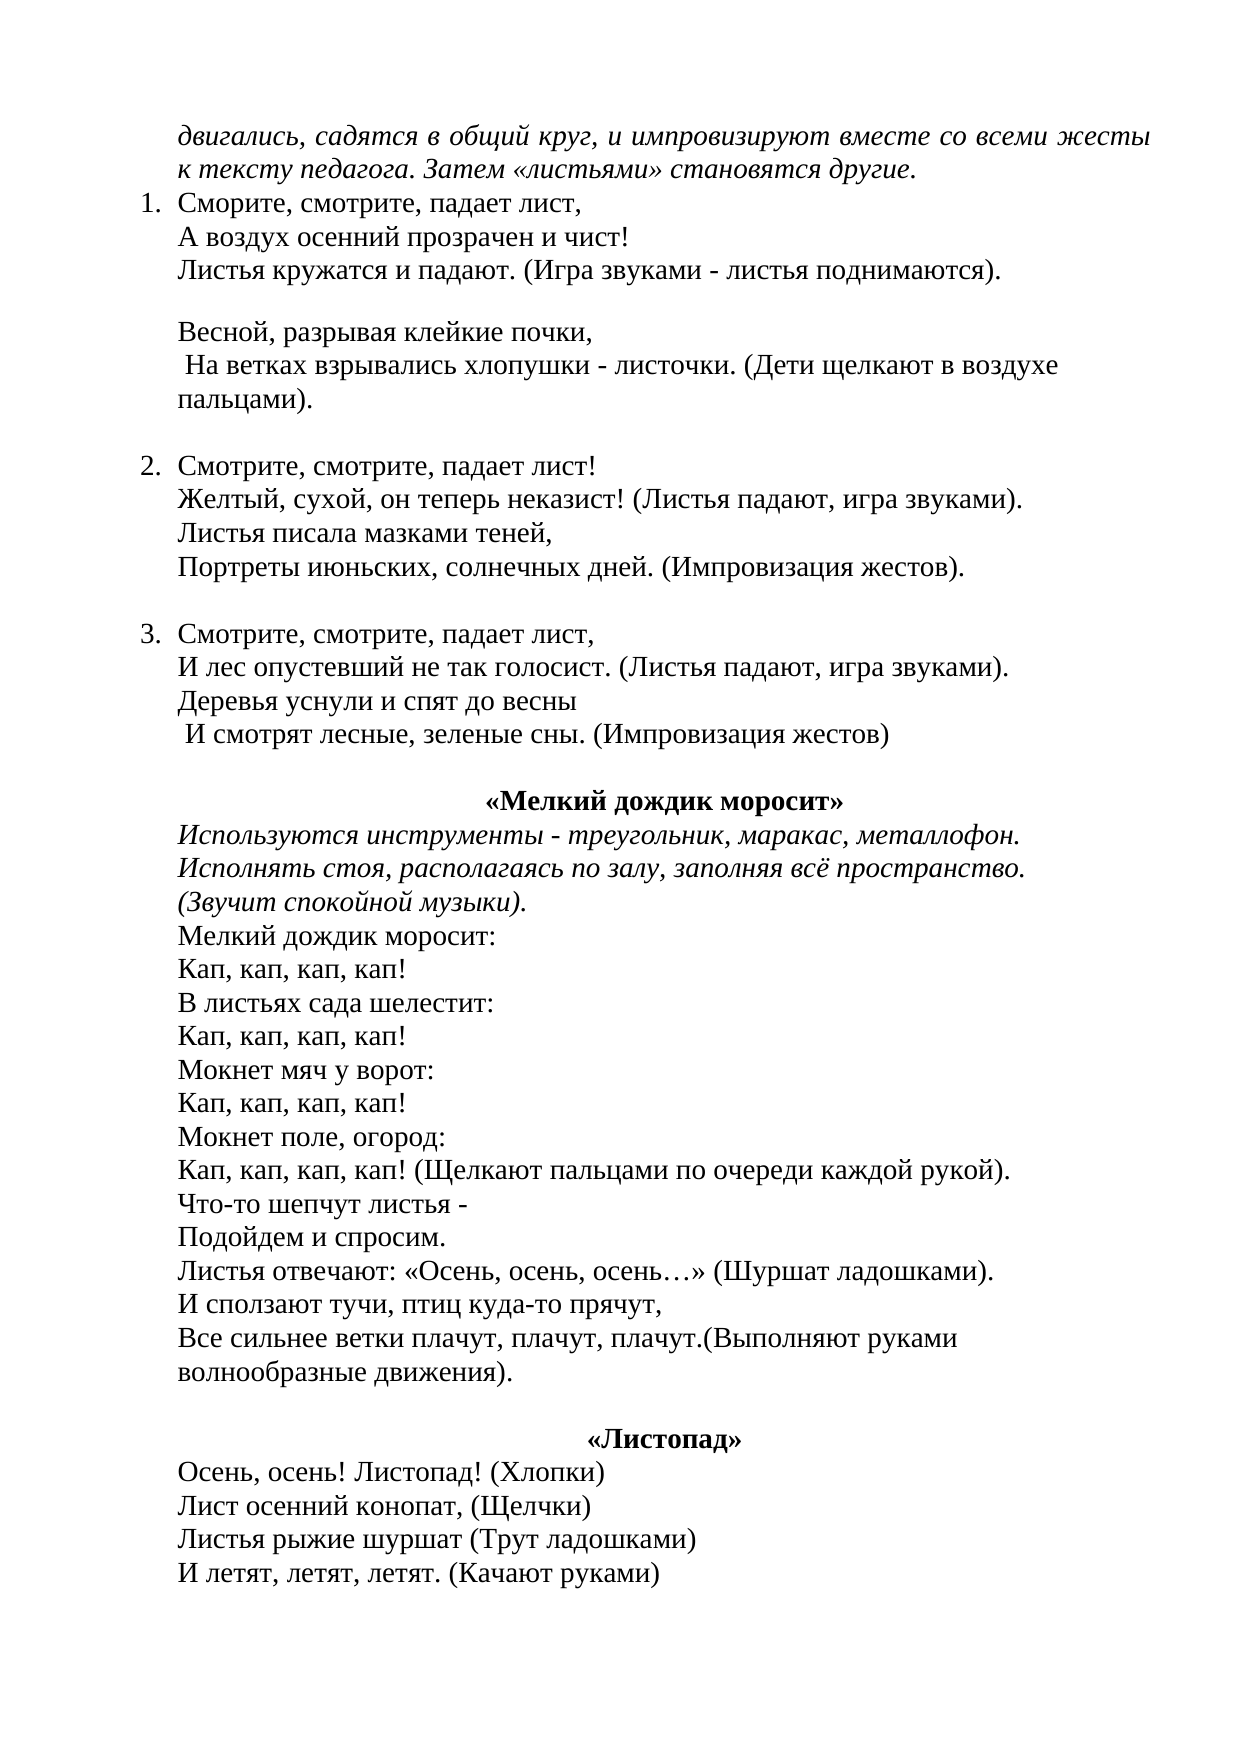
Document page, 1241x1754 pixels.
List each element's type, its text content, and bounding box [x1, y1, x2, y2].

text Кап, кап, кап, кап! [177, 951, 1152, 985]
text Портреты июньских, солнечных дней. (Импровизация жестов). [177, 549, 1152, 582]
text В листьях сада шелестит: [177, 985, 1152, 1018]
text И летят, летят, летят. (Качают руками) [177, 1555, 1152, 1588]
text Листья отвечают: «Осень, осень, осень…» (Шуршат ладошками). [177, 1253, 1152, 1287]
text «Мелкий дождик моросит» [177, 783, 1152, 817]
text А воздух осенний прозрачен и чист! [177, 219, 1152, 252]
text И лес опустевший не так голосист. (Листья падают, игра звуками). [177, 649, 1152, 683]
text Листья кружатся и падают. (Игра звуками - листья поднимаются). [177, 252, 1152, 286]
text Деревья уснули и спят до весны [177, 683, 1152, 716]
list Сморите, смотрите, падает лист, [140, 185, 1152, 219]
text Листья рыжие шуршат (Трут ладошками) [177, 1521, 1152, 1555]
text Подойдем и спросим. [177, 1219, 1152, 1253]
text Все сильнее ветки плачут, плачут, плачут.(Выполняют руками волнообразные движения). [177, 1320, 1152, 1387]
text Лист осенний конопат, (Щелчки) [177, 1488, 1152, 1521]
list Смотрите, смотрите, падает лист, [140, 616, 1152, 649]
text (Звучит спокойной музыки). [177, 884, 1152, 918]
text Кап, кап, кап, кап! [177, 1085, 1152, 1119]
text На ветках взрывались хлопушки - листочки. (Дети щелкают в воздухе пальцами). [177, 347, 1152, 414]
text Осень, осень! Листопад! (Хлопки) [177, 1454, 1152, 1488]
text Кап, кап, кап, кап! [177, 1018, 1152, 1052]
text «Листопад» [177, 1421, 1152, 1454]
text И сползают тучи, птиц куда-то прячут, [177, 1287, 1152, 1320]
text Используются инструменты - треугольник, маракас, металлофон. [177, 817, 1152, 851]
list Смотрите, смотрите, падает лист! [140, 448, 1152, 482]
text И смотрят лесные, зеленые сны. (Импровизация жестов) [177, 716, 1152, 750]
text Мелкий дождик моросит: [177, 918, 1152, 951]
text Кап, кап, кап, кап! (Щелкают пальцами по очереди каждой рукой). [177, 1152, 1152, 1186]
text Исполнять стоя, располагаясь по залу, заполняя всё пространство. [177, 851, 1152, 884]
text Мокнет мяч у ворот: [177, 1052, 1152, 1085]
text Листья писала мазками теней, [177, 515, 1152, 549]
text Мокнет поле, огород: [177, 1119, 1152, 1152]
text Весной, разрывая клейкие почки, [177, 314, 1152, 347]
text Желтый, сухой, он теперь неказист! (Листья падают, игра звуками). [177, 482, 1152, 515]
text Что-то шепчут листья - [177, 1186, 1152, 1219]
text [177, 118, 1152, 185]
